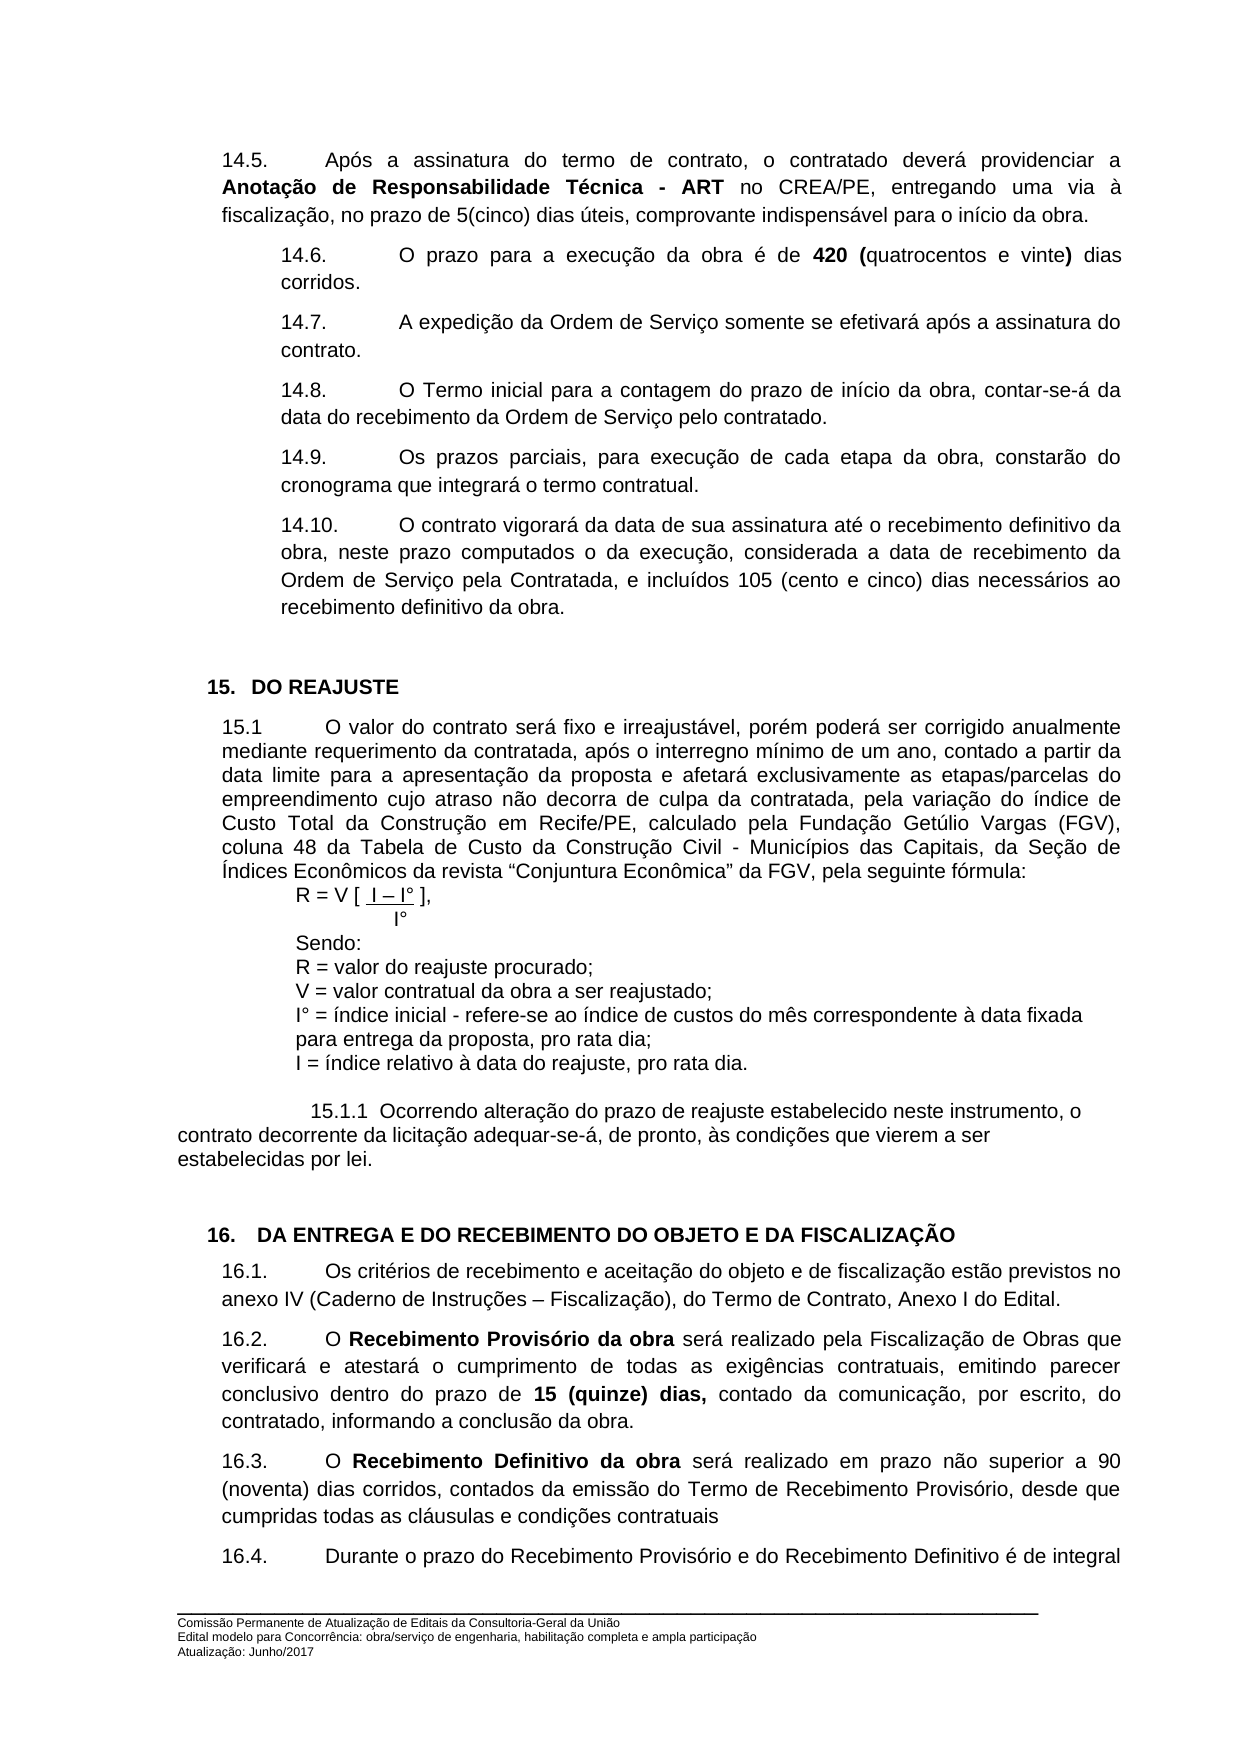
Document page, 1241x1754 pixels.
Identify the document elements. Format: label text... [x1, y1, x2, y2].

list Os critérios de recebimento e aceitação do objeto e de fiscalização estão previstos no anexo IV (Caderno de Instruções – Fiscalização), do Termo de Contrato, Anexo I do Edital. [221, 1259, 1122, 1311]
list V = valor contratual da obra a ser reajustado; [295, 979, 1122, 1003]
list I° = índice inicial - refere-se ao índice de custos do mês correspondente à data fixada para entrega da proposta, pro rata dia; [295, 1003, 1122, 1051]
list I = índice relativo à data do reajuste, pro rata dia. [295, 1051, 1122, 1074]
list A expedição da Ordem de Serviço somente se efetivará após a assinatura do contrato. [281, 310, 1122, 362]
list R = valor do reajuste procurado; [295, 955, 1122, 979]
list R = V [ I – I° ], [295, 883, 1122, 907]
text 15.1.1 Ocorrendo alteração do prazo de reajuste estabelecido neste instrumento, o contrato decorrente da licitação adequar-se-á, de pronto, às condições que vierem a ser estabelecidas por lei. [177, 1098, 1122, 1170]
list O Recebimento Definitivo da obra será realizado em prazo não superior a 90 (noventa) dias corridos, contados da emissão do Termo de Recebimento Provisório, desde que cumpridas todas as cláusulas e condições contratuais [221, 1449, 1122, 1528]
list Sendo: [295, 931, 1122, 955]
list I° [295, 907, 1122, 931]
list O Recebimento Provisório da obra será realizado pela Fiscalização de Obras que verificará e atestará o cumprimento de todas as exigências contratuais, emitindo parecer conclusivo dentro do prazo de 15 (quinze) dias, contado da comunicação, por escrito, do contratado, informando a conclusão da obra. [221, 1327, 1122, 1433]
list Os prazos parciais, para execução de cada etapa da obra, constarão do cronograma que integrará o termo contratual. [281, 445, 1122, 497]
list O contrato vigorará da data de sua assinatura até o recebimento definitivo da obra, neste prazo computados o da execução, considerada a data de recebimento da Ordem de Serviço pela Contratada, e incluídos 105 (cento e cinco) dias necessários ao recebimento definitivo da obra. [281, 513, 1122, 619]
list O prazo para a execução da obra é de 420 (quatrocentos e vinte) dias corridos. [281, 243, 1122, 294]
text 15.1 O valor do contrato será fixo e irreajustável, porém poderá ser corrigido anualmente mediante requerimento da contratada, após o interregno mínimo de um ano, contado a partir da data limite para a apresentação da proposta e afetará exclusivamente as etapas/parcelas do empreendimento cujo atraso não decorra de culpa da contratada, pela variação do índice de Custo Total da Construção em Recife/PE, calculado pela Fundação Getúlio Vargas (FGV), coluna 48 da Tabela de Custo da Construção Civil - Municípios das Capitais, da Seção de Índices Econômicos da revista “Conjuntura Econômica” da FGV, pela seguinte fórmula: [222, 715, 1122, 883]
list DA ENTREGA E DO RECEBIMENTO DO OBJETO E DA FISCALIZAÇÃO [207, 1223, 1122, 1247]
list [221, 1544, 1122, 1568]
list Após a assinatura do termo de contrato, o contratado deverá providenciar a Anotação de Responsabilidade Técnica - ART no CREA/PE, entregando uma via à fiscalização, no prazo de 5(cinco) dias úteis, comprovante indispensável para o início da obra. [222, 148, 1122, 227]
list O Termo inicial para a contagem do prazo de início da obra, contar-se-á da data do recebimento da Ordem de Serviço pelo contratado. [281, 378, 1122, 429]
list DO REAJUSTE [207, 675, 1122, 699]
